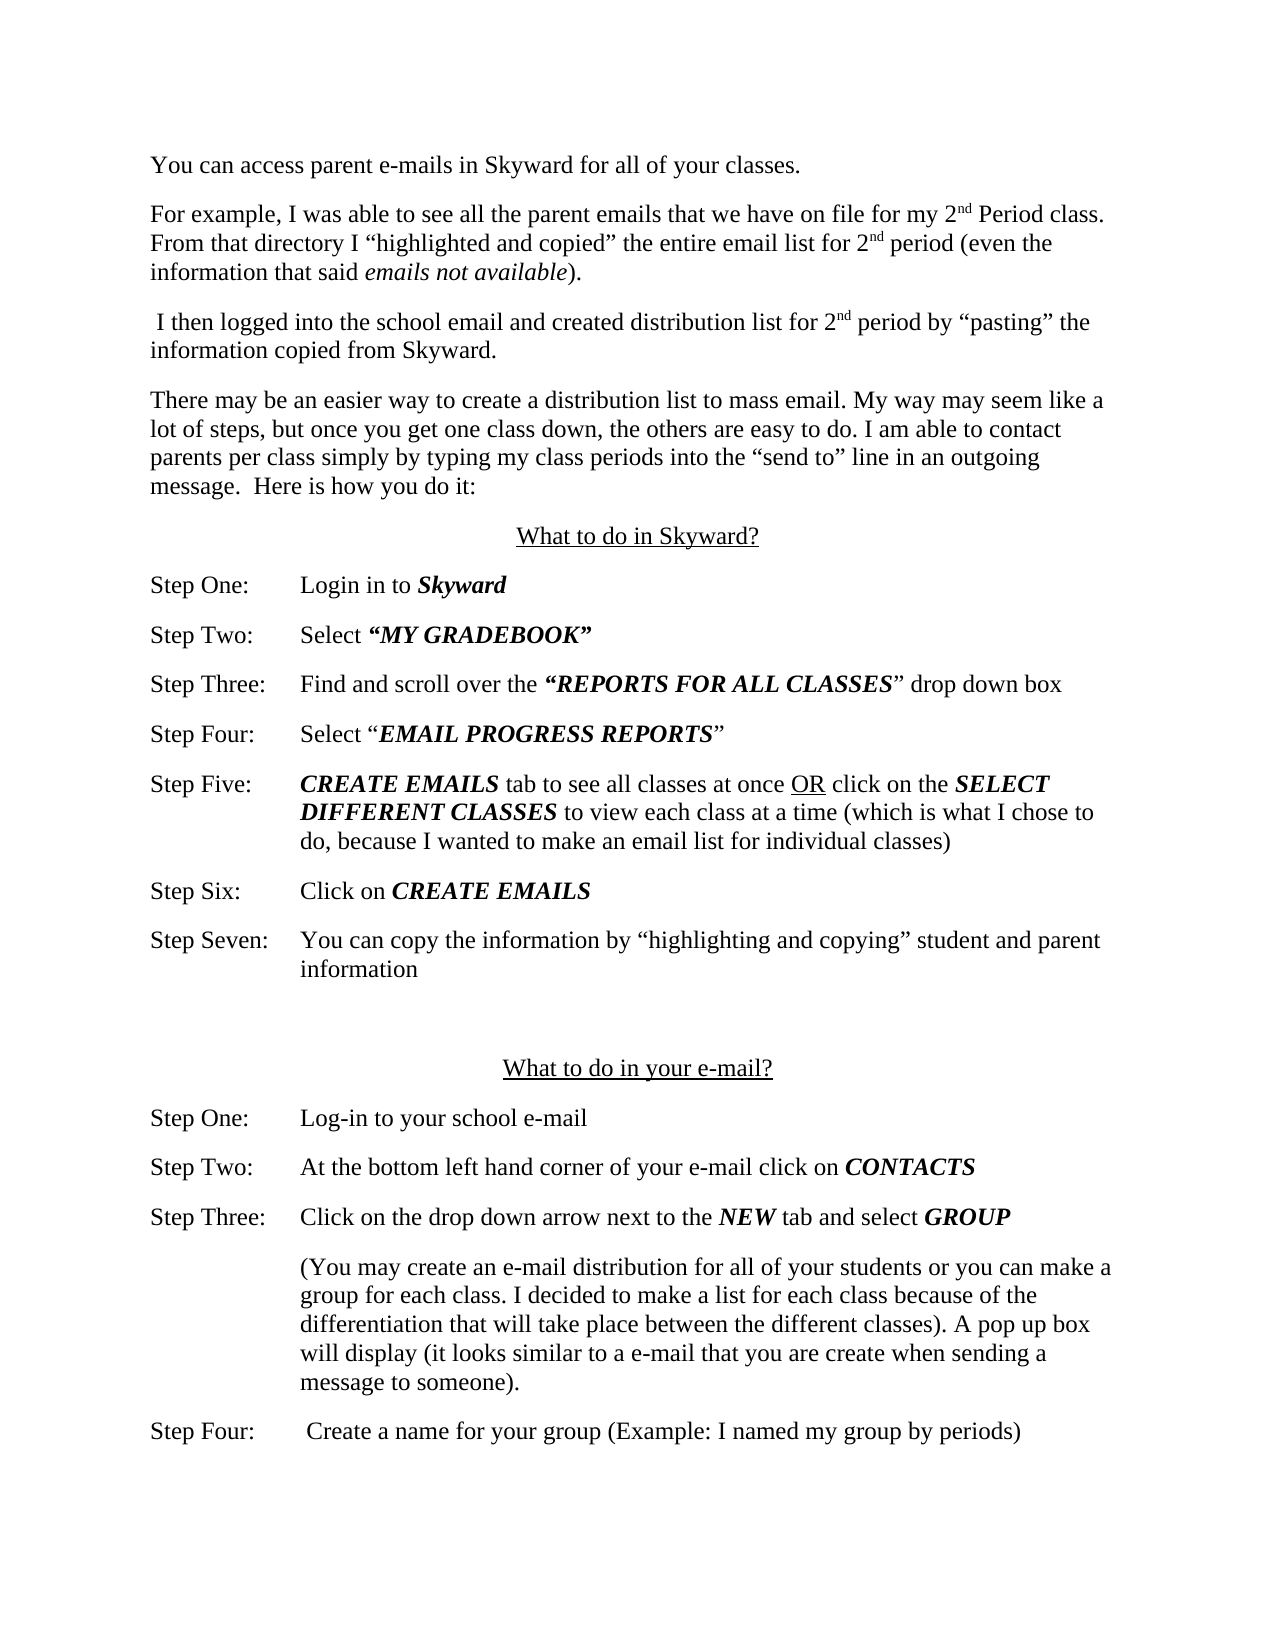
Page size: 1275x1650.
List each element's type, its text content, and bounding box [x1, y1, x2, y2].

text Step Three: Find and scroll over the “REPORTS FOR ALL CLASSES” drop down box [150, 669, 1125, 698]
text Step Four: Create a name for your group (Example: I named my group by periods) [150, 1416, 1125, 1445]
text What to do in your e-mail? [150, 1053, 1125, 1082]
text Step Seven: You can copy the information by “highlighting and copying” student and parent information [150, 925, 1125, 983]
text (You may create an e-mail distribution for all of your students or you can make a group for each class. I decided to make a list for each class because of the differentiation that will take place between the different classes). A pop up box will display (it looks similar to a e-mail that you are create when sending a message to someone). [300, 1252, 1125, 1395]
text Step Six: Click on CREATE EMAILS [150, 876, 1125, 904]
text There may be an easier way to create a distribution list to mass email. My way may seem like a lot of steps, but once you get one class down, the others are easy to do. I am able to contact parents per class simply by typing my class periods into the “send to” line in an outgoing message. Here is how you do it: [150, 385, 1125, 500]
text Step Two: At the bottom left hand corner of your e-mail click on CONTACTS [150, 1152, 1125, 1181]
text Step Two: Select “MY GRADEBOOK” [150, 620, 1125, 649]
text Step Four: Select “EMAIL PROGRESS REPORTS” [150, 719, 1125, 748]
text I then logged into the school email and created distribution list for 2nd period by “pasting” the information copied from Skyward. [150, 307, 1125, 364]
text What to do in Skyward? [150, 521, 1125, 549]
text Step One: Log-in to your school e-mail [150, 1103, 1125, 1132]
text Step Five: CREATE EMAILS tab to see all classes at once OR click on the SELECT DIFFERENT CLASSES to view each class at a time (which is what I chose to do, because I wanted to make an email list for individual classes) [150, 769, 1125, 855]
text You can access parent e-mails in Skyward for all of your classes. [150, 150, 1125, 179]
text For example, I was able to see all the parent emails that we have on file for my 2nd Period class. From that directory I “highlighted and copied” the entire email list for 2nd period (even the information that said emails not available). [150, 199, 1125, 286]
text Step Three: Click on the drop down arrow next to the NEW tab and select GROUP [150, 1202, 1125, 1231]
text Step One: Login in to Skyward [150, 570, 1125, 599]
